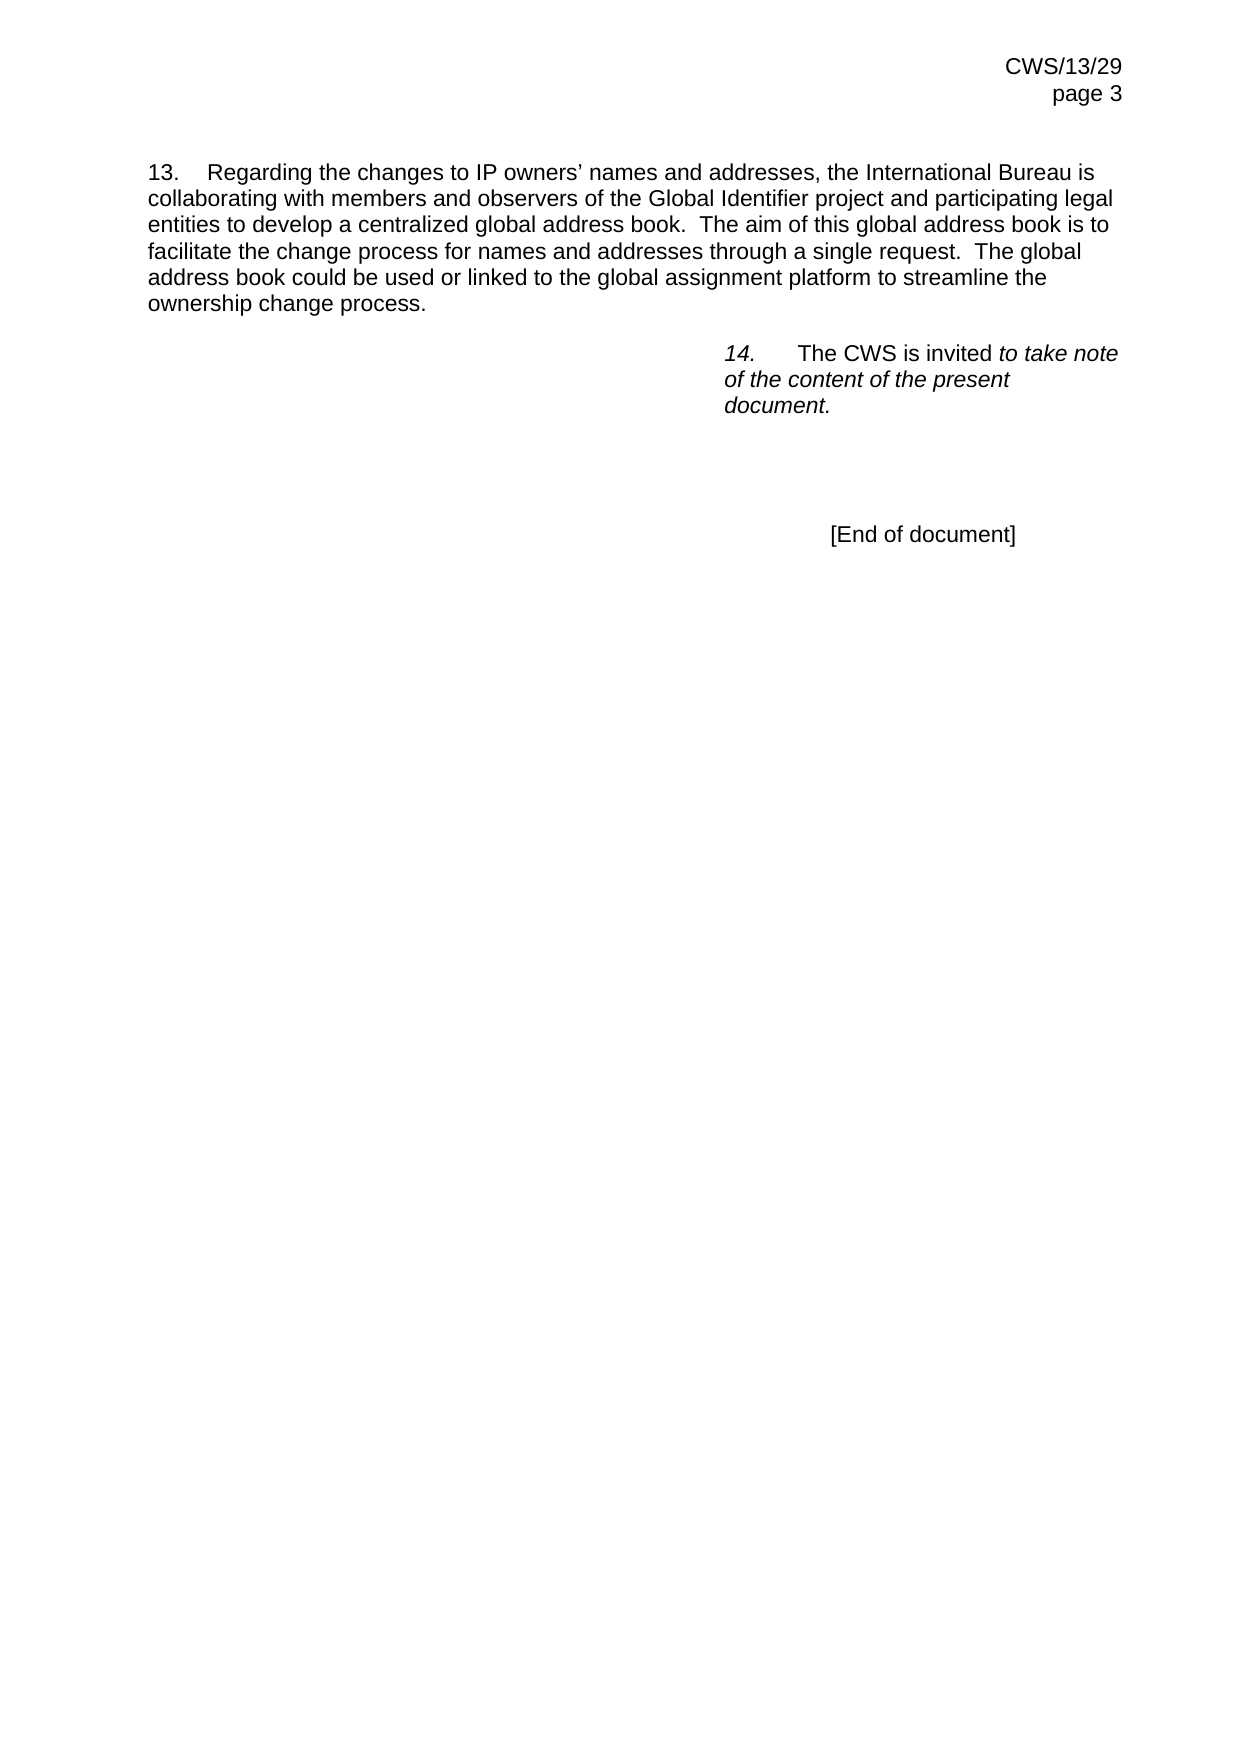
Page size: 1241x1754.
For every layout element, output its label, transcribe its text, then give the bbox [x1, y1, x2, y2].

list [End of document] [724, 521, 1122, 547]
text The CWS is invited to take note of the content of the present document. [724, 339, 1122, 419]
text Regarding the changes to IP owners’ names and addresses, the International Bureau is collaborating with members and observers of the Global Identifier project and participating legal entities to develop a centralized global address book. The aim of this global address book is to facilitate the change process for names and addresses through a single request. The global address book could be used or linked to the global assignment platform to streamline the ownership change process. [148, 158, 1122, 317]
